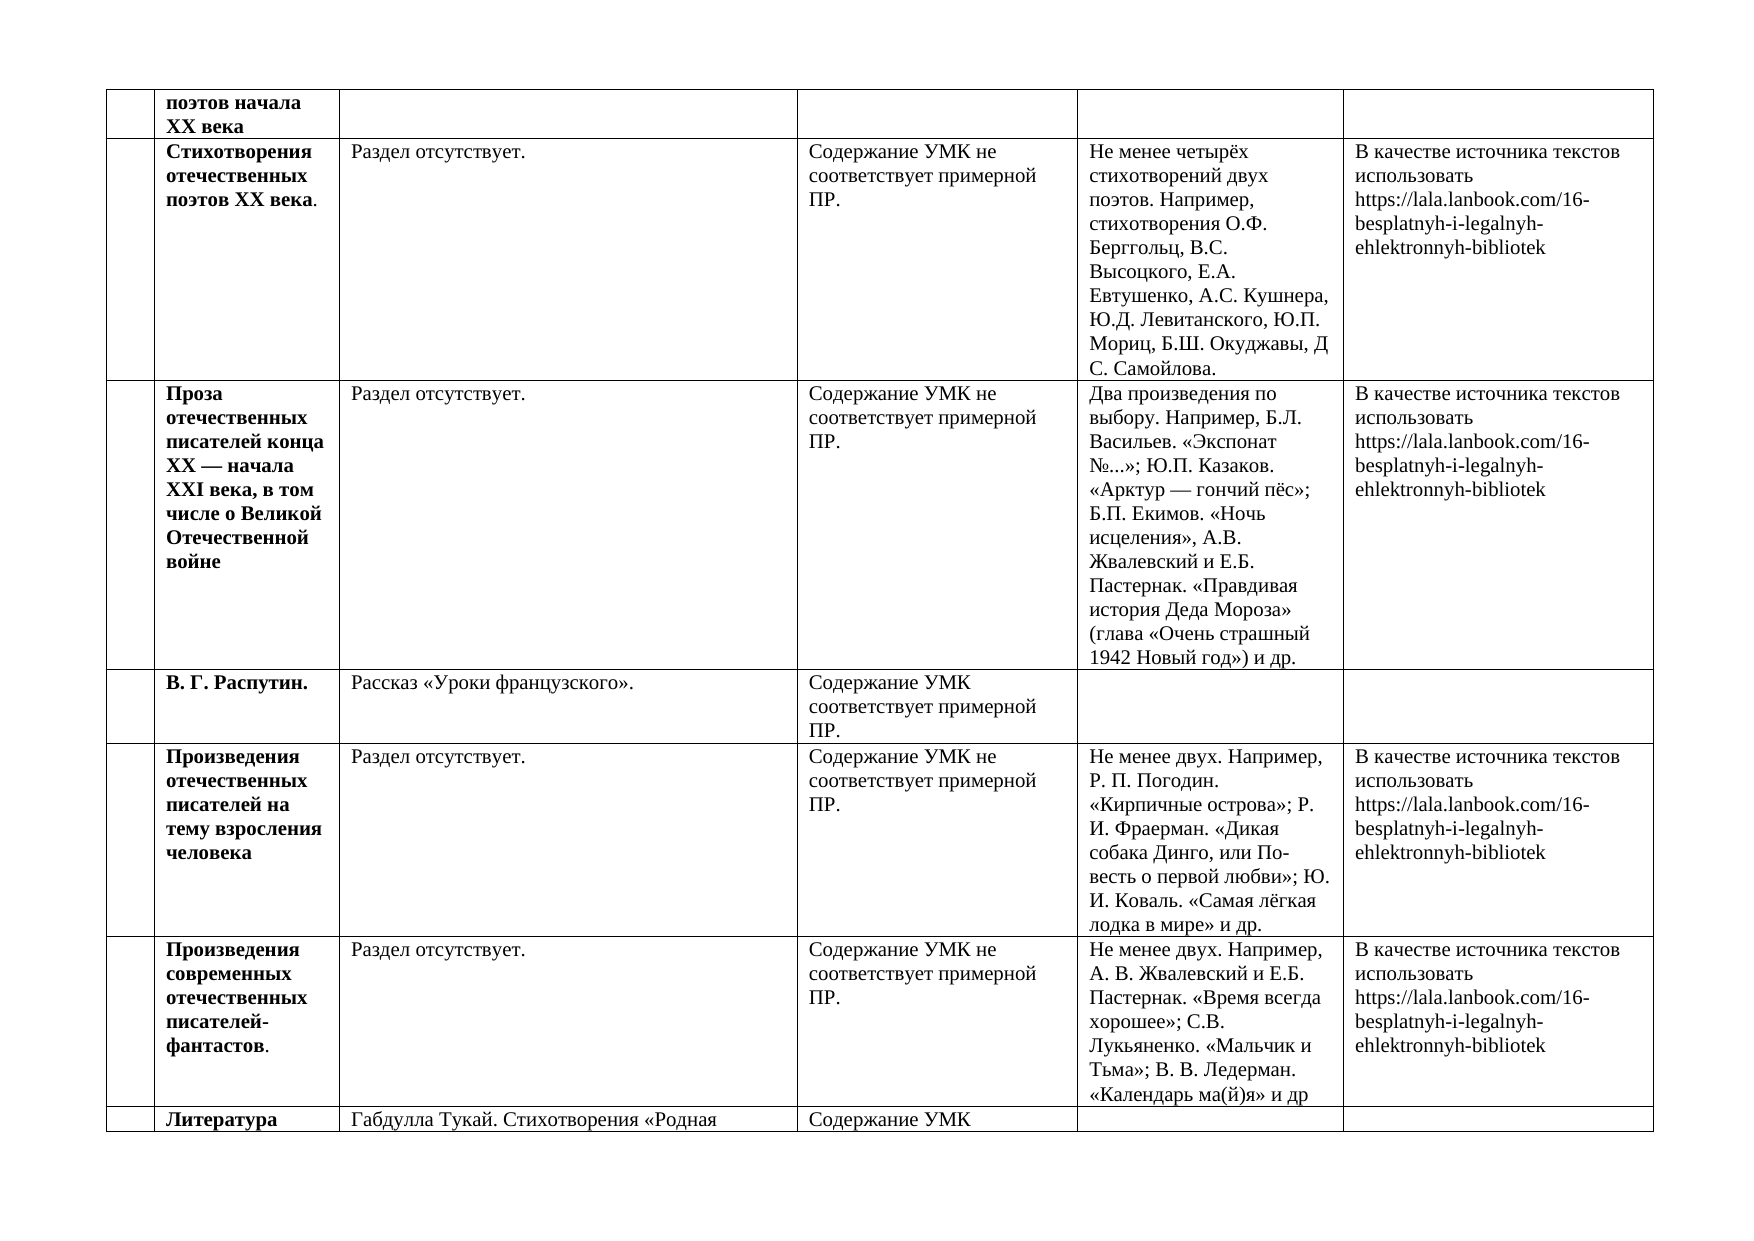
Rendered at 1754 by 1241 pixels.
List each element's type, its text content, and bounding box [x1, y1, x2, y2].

table_cell [1078, 90, 1343, 138]
table_cell [107, 90, 154, 138]
table_cell [107, 139, 154, 379]
table_cell В качестве источника текстов использовать https://lala.lanbook.com/16-besplatnyh-i-legalnyh-ehlektronnyh-bibliotek [1344, 381, 1653, 669]
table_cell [798, 1107, 1077, 1131]
table_cell Содержание УМК не соответствует примерной ПР. [798, 381, 1077, 669]
table_cell Содержание УМК не соответствует примерной ПР. [798, 139, 1077, 379]
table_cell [155, 90, 339, 138]
table_cell Раздел отсутствует. [340, 139, 797, 379]
table_cell В качестве источника текстов использовать https://lala.lanbook.com/16-besplatnyh-i-legalnyh-ehlektronnyh-bibliotek [1344, 744, 1653, 936]
table_cell [107, 670, 154, 742]
table_cell Содержание УМК соответствует примерной ПР. [798, 670, 1077, 742]
table_cell Два произведения по выбору. Например, Б.Л. Васильев. «Экспонат №...»; Ю.П. Казаков. «Арктур — гончий пёс»; Б.П. Екимов. «Ночь исцеления», А.В. Жвалевский и Е.Б. Пастернак. «Правдивая история Деда Мороза» (глава «Очень страшный 1942 Новый год») и др. [1078, 381, 1343, 669]
table_cell [1078, 670, 1343, 742]
table_cell [1344, 90, 1653, 138]
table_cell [340, 1107, 797, 1131]
table_cell [107, 744, 154, 936]
table_cell В. Г. Распутин. [155, 670, 339, 742]
table_cell [107, 381, 154, 669]
table_cell [1344, 1107, 1653, 1131]
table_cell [155, 1107, 339, 1131]
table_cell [340, 90, 797, 138]
table_cell Проза отечественных писателей конца XX — начала XXI века, в том числе о Великой Отечественной войне [155, 381, 339, 669]
table_cell Раздел отсутствует. [340, 744, 797, 936]
table_cell [107, 1107, 154, 1131]
table_cell Содержание УМК не соответствует примерной ПР. [798, 937, 1077, 1106]
table_cell [1078, 1107, 1343, 1131]
table_cell Не менее четырёх стихотворений двух поэтов. Например, стихотворения О.Ф. Берггольц, В.С. Высоцкого, Е.А. Евтушенко, А.С. Кушнера, Ю.Д. Левитанского, Ю.П. Мориц, Б.Ш. Окуджавы, Д С. Самойлова. [1078, 139, 1343, 379]
table_cell [107, 937, 154, 1106]
table_cell Раздел отсутствует. [340, 381, 797, 669]
table_cell [1344, 670, 1653, 742]
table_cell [798, 90, 1077, 138]
table_cell В качестве источника текстов использовать https://lala.lanbook.com/16-besplatnyh-i-legalnyh-ehlektronnyh-bibliotek [1344, 139, 1653, 379]
table_cell Не менее двух. Например, А. В. Жвалевский и Е.Б. Пастернак. «Время всегда хорошее»; С.В. Лукьяненко. «Мальчик и Тьма»; В. В. Ледерман. «Календарь ма(й)я» и др [1078, 937, 1343, 1106]
table_cell Рассказ «Уроки французского». [340, 670, 797, 742]
table_cell Произведения отечественных писателей на тему взросления человека [155, 744, 339, 936]
table_cell Содержание УМК не соответствует примерной ПР. [798, 744, 1077, 936]
table_cell В качестве источника текстов использовать https://lala.lanbook.com/16-besplatnyh-i-legalnyh-ehlektronnyh-bibliotek [1344, 937, 1653, 1106]
table_cell Не менее двух. Например, Р. П. Погодин. «Кирпичные острова»; Р. И. Фраерман. «Дикая собака Динго, или По-весть о первой любви»; Ю. И. Коваль. «Самая лёгкая лодка в мире» и др. [1078, 744, 1343, 936]
table_cell Раздел отсутствует. [340, 937, 797, 1106]
table_cell Произведения современных отечественных писателей-фантастов. [155, 937, 339, 1106]
table_cell Стихотворения отечественных поэтов XX века. [155, 139, 339, 379]
